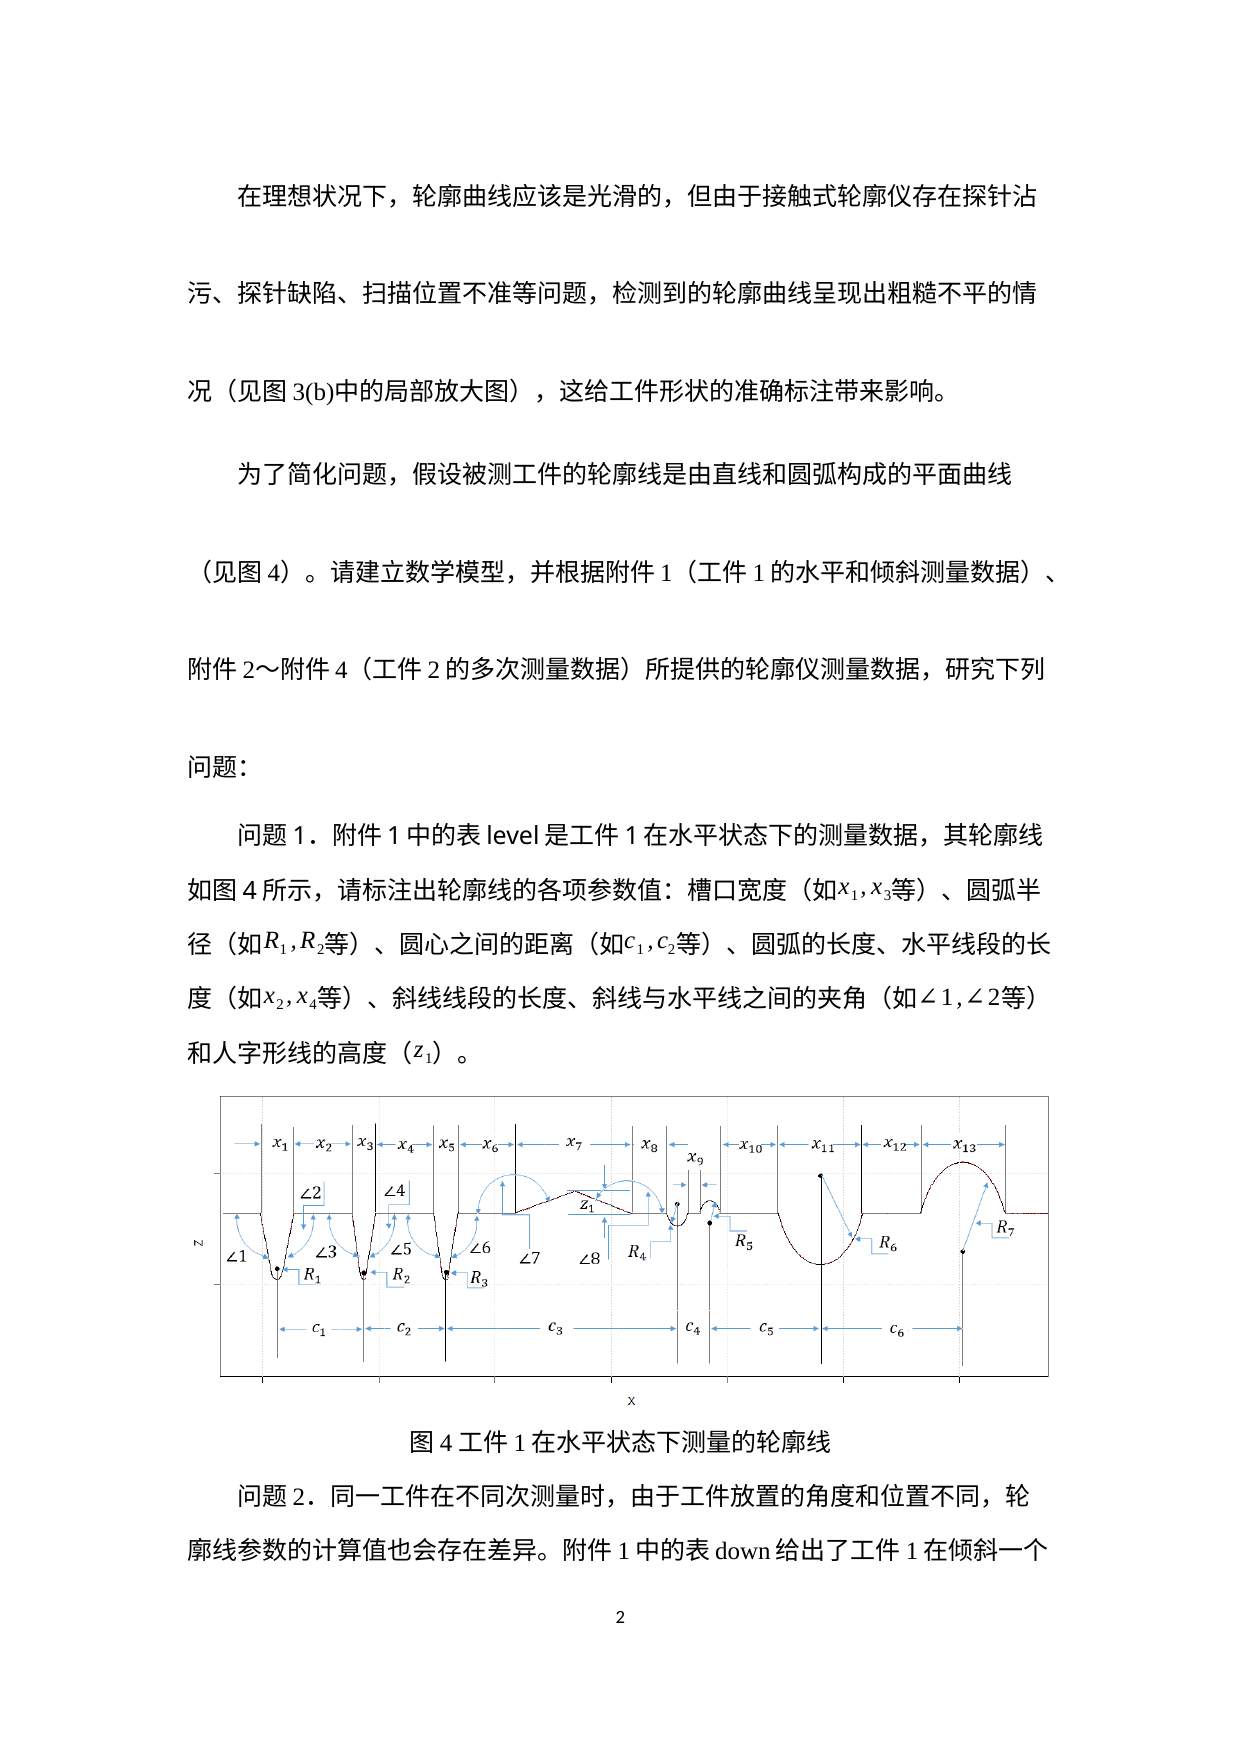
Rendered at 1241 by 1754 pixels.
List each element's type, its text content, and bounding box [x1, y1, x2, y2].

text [187, 1476, 1053, 1567]
text 问题1．附件1中的表level是工件1在水平状态下的测量数据，其轮廓线如图4所示，请标注出轮廓线的各项参数值：槽口宽度（如等）、圆弧半径（如等）、圆心之间的距离（如等）、圆弧的长度、水平线段的长度（如等）、斜线线段的长度、斜线与水平线之间的夹角（如等）和人字形线的高度（）。 [187, 816, 1053, 1069]
text 在理想状况下，轮廓曲线应该是光滑的，但由于接触式轮廓仪存在探针沾污、探针缺陷、扫描位置不准等问题，检测到的轮廓曲线呈现出粗糙不平的情况（见图3(b)中的局部放大图），这给工件形状的准确标注带来影响。 [187, 162, 1053, 422]
text 图4 工件1在水平状态下测量的轮廓线 [187, 1422, 1053, 1458]
text 为了简化问题，假设被测工件的轮廓线是由直线和圆弧构成的平面曲线（见图4）。请建立数学模型，并根据附件1（工件1的水平和倾斜测量数据）、附件2～附件4（工件2的多次测量数据）所提供的轮廓仪测量数据，研究下列问题： [187, 440, 1053, 798]
picture [187, 1087, 1053, 1409]
